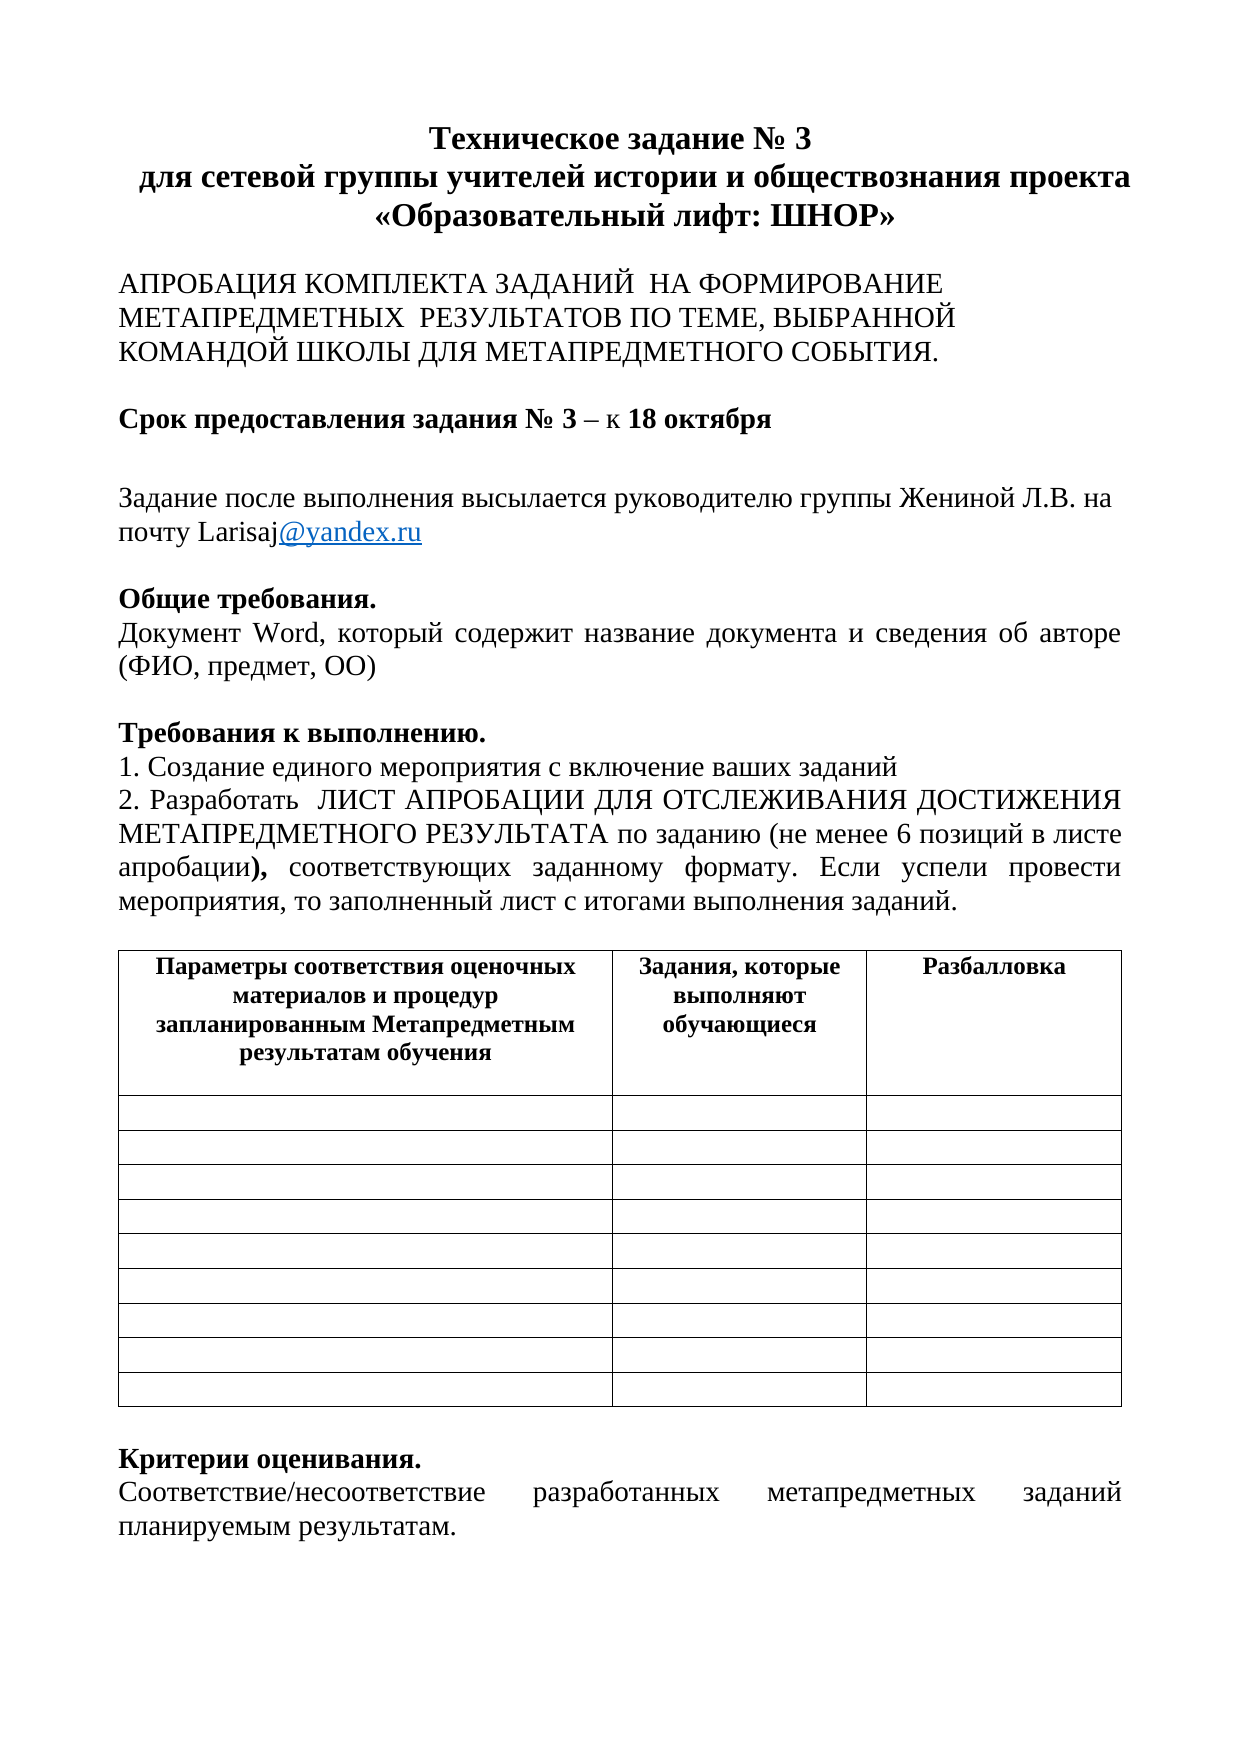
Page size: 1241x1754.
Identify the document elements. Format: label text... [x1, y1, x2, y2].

table_cell [119, 1234, 612, 1268]
table_cell [119, 1373, 612, 1406]
table_cell [613, 1165, 866, 1199]
table_cell [867, 1338, 1121, 1372]
table_cell [867, 1373, 1121, 1406]
table_cell [867, 1234, 1121, 1268]
table_header Разбалловка [867, 951, 1121, 1095]
table_cell [119, 1304, 612, 1337]
text Техническое задание № 3 [118, 118, 1122, 156]
table_cell [867, 1165, 1121, 1199]
table_cell [119, 1200, 612, 1233]
table_cell [613, 1373, 866, 1406]
table_cell [613, 1269, 866, 1302]
table_cell [119, 1096, 612, 1129]
table_cell [613, 1234, 866, 1268]
text 2. Разработать ЛИСТ АПРОБАЦИИ ДЛЯ ОТСЛЕЖИВАНИЯ ДОСТИЖЕНИЯ МЕТАПРЕДМЕТНОГО РЕЗУЛЬТАТА по заданию (не менее 6 позиций в листе апробации), соответствующих заданному формату. Если успели провести мероприятия, то заполненный лист с итогами выполнения заданий. [118, 782, 1122, 917]
text АПРОБАЦИЯ КОМПЛЕКТА ЗАДАНИЙ НА ФОРМИРОВАНИЕ МЕТАПРЕДМЕТНЫХ РЕЗУЛЬТАТОВ ПО ТЕМЕ, ВЫБРАННОЙ КОМАНДОЙ ШКОЛЫ ДЛЯ МЕТАПРЕДМЕТНОГО СОБЫТИЯ. [118, 267, 1122, 367]
table_cell [867, 1131, 1121, 1164]
text для сетевой группы учителей истории и обществознания проекта «Образовательный лифт: ШНОР» [118, 156, 1152, 233]
text Срок предоставления задания № 3 – к 18 октября [118, 401, 1122, 434]
table_header Параметры соответствия оценочных материалов и процедур запланированным Метапредметным результатам обучения [119, 951, 612, 1095]
table_cell [613, 1131, 866, 1164]
table_cell [867, 1096, 1121, 1129]
table_cell [613, 1338, 866, 1372]
table_cell [119, 1131, 612, 1164]
text Соответствие/несоответствие разработанных метапредметных заданий планируемым результатам. [118, 1474, 1122, 1541]
text Документ Word, который содержит название документа и сведения об авторе (ФИО, предмет, ОО) [118, 615, 1122, 682]
text Задание после выполнения высылается руководителю группы Жениной Л.В. на почту Larisaj@yandex.ru [118, 481, 1122, 548]
text Критерии оценивания. [118, 1441, 1122, 1474]
table_cell [119, 1269, 612, 1302]
table_cell [613, 1304, 866, 1337]
table_cell [119, 1338, 612, 1372]
table_cell [613, 1200, 866, 1233]
table_cell [867, 1269, 1121, 1302]
text Требования к выполнению. [118, 715, 1122, 749]
text 1. Создание единого мероприятия с включение ваших заданий [118, 749, 1122, 782]
table_cell [867, 1200, 1121, 1233]
table_header Задания, которые выполняют обучающиеся [613, 951, 866, 1095]
text Общие требования. [118, 581, 1122, 615]
table_cell [867, 1304, 1121, 1337]
table_cell [613, 1096, 866, 1129]
table_cell [119, 1165, 612, 1199]
